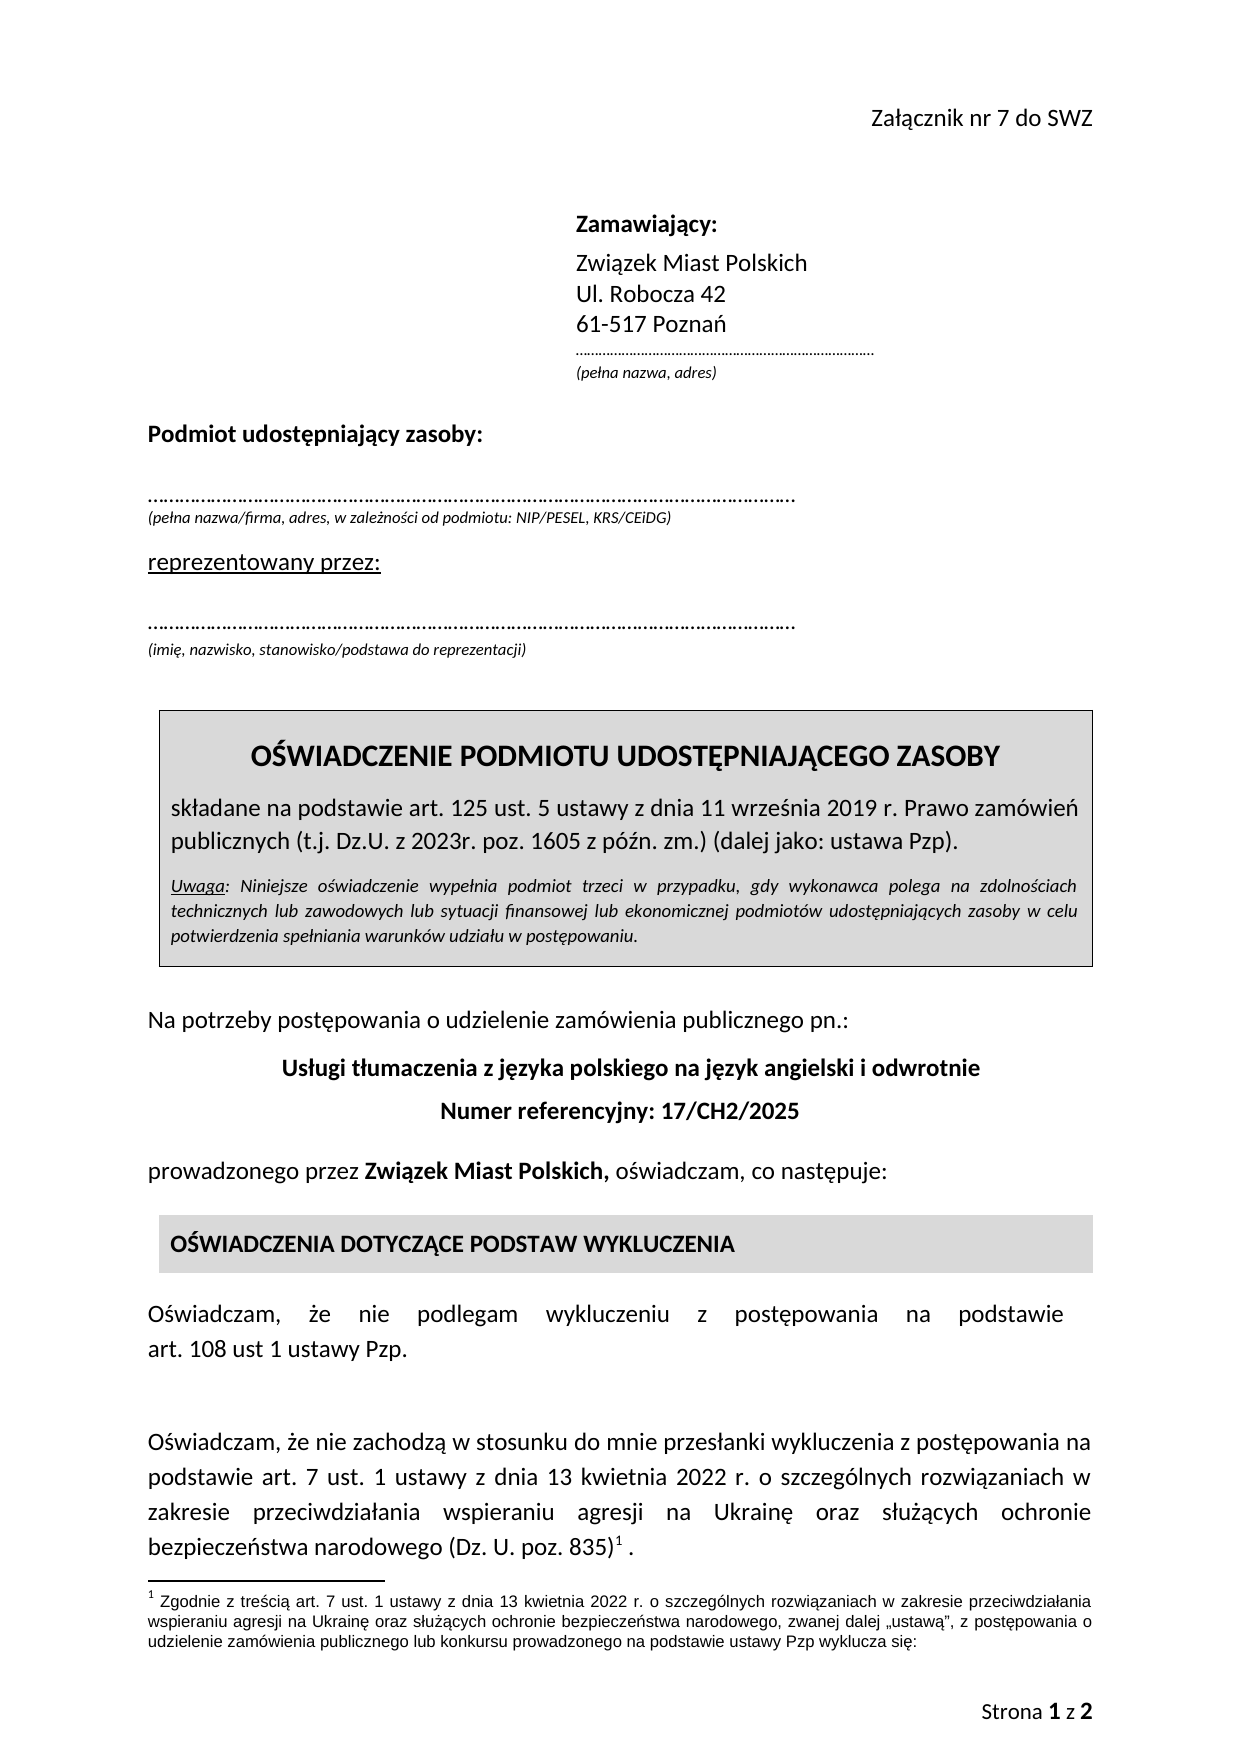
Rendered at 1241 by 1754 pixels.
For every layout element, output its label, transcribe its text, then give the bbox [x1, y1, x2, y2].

text (pełna nazwa/firma, adres, w zależności od podmiotu: NIP/PESEL, KRS/CEiDG) [148, 508, 783, 528]
text (pełna nazwa, adres) [576, 362, 1093, 383]
text Ul. Robocza 42 [576, 278, 1093, 308]
text Oświadczam, że nie zachodzą w stosunku do mnie przesłanki wykluczenia z postępowania na podstawie art. 7 ust. 1 ustawy z dnia 13 kwietnia 2022 r. o szczególnych rozwiązaniach w zakresie przeciwdziałania wspieraniu agresji na Ukrainę oraz służących ochronie bezpieczeństwa narodowego (Dz. U. poz. 835) . [148, 1426, 1093, 1561]
text Związek Miast Polskich [576, 247, 1093, 278]
text Podmiot udostępniający zasoby: [148, 419, 1093, 449]
text (imię, nazwisko, stanowisko/podstawa do reprezentacji) [148, 639, 753, 660]
text reprezentowany przez: [148, 546, 1093, 577]
text Zamawiający: [576, 208, 1093, 239]
table_header OŚWIADCZENIA DOTYCZĄCE PODSTAW WYKLUCZENIA [159, 1215, 1093, 1273]
text 61-517 Poznań [576, 308, 1093, 339]
text prowadzonego przez Związek Miast Polskich, oświadczam, co następuje: [148, 1155, 1093, 1186]
text Na potrzeby postępowania o udzielenie zamówienia publicznego pn.: [148, 1004, 1093, 1035]
table_header Usługi tłumaczenia z języka polskiego na język angielski i odwrotnie [159, 1052, 1104, 1095]
text …………………………………………………………………………………………………………… [148, 607, 1093, 635]
table_header OŚWIADCZENIE PODMIOTU UDOSTĘPNIAJĄCEGO ZASOBY składane na podstawie art. 125 ust. 5 ustawy z dnia 11 września 2019 r. Prawo zamówień publicznych (t.j. Dz.U. z 2023r. poz. 1605 z późn. zm.) (dalej jako: ustawa Pzp). Uwaga: Niniejsze oświadczenie wypełnia podmiot trzeci w przypadku, gdy wykonawca polega na zdolnościach technicznych lub zawodowych lub sytuacji finansowej lub ekonomicznej podmiotów udostępniających zasoby w celu potwierdzenia spełniania warunków udziału w postępowaniu. [160, 711, 1092, 966]
text Oświadczam, że nie podlegam wykluczeniu z postępowania na podstawie art. 108 ust 1 ustawy Pzp. [148, 1298, 1093, 1363]
text Numer referencyjny: 17/CH2/2025 [148, 1095, 1093, 1126]
text …………………………………………………………………………………………………………… [148, 480, 1093, 508]
text …………………………………………………………………… [576, 339, 1093, 359]
subtitle Załącznik nr 7 do SWZ [207, 102, 1093, 132]
